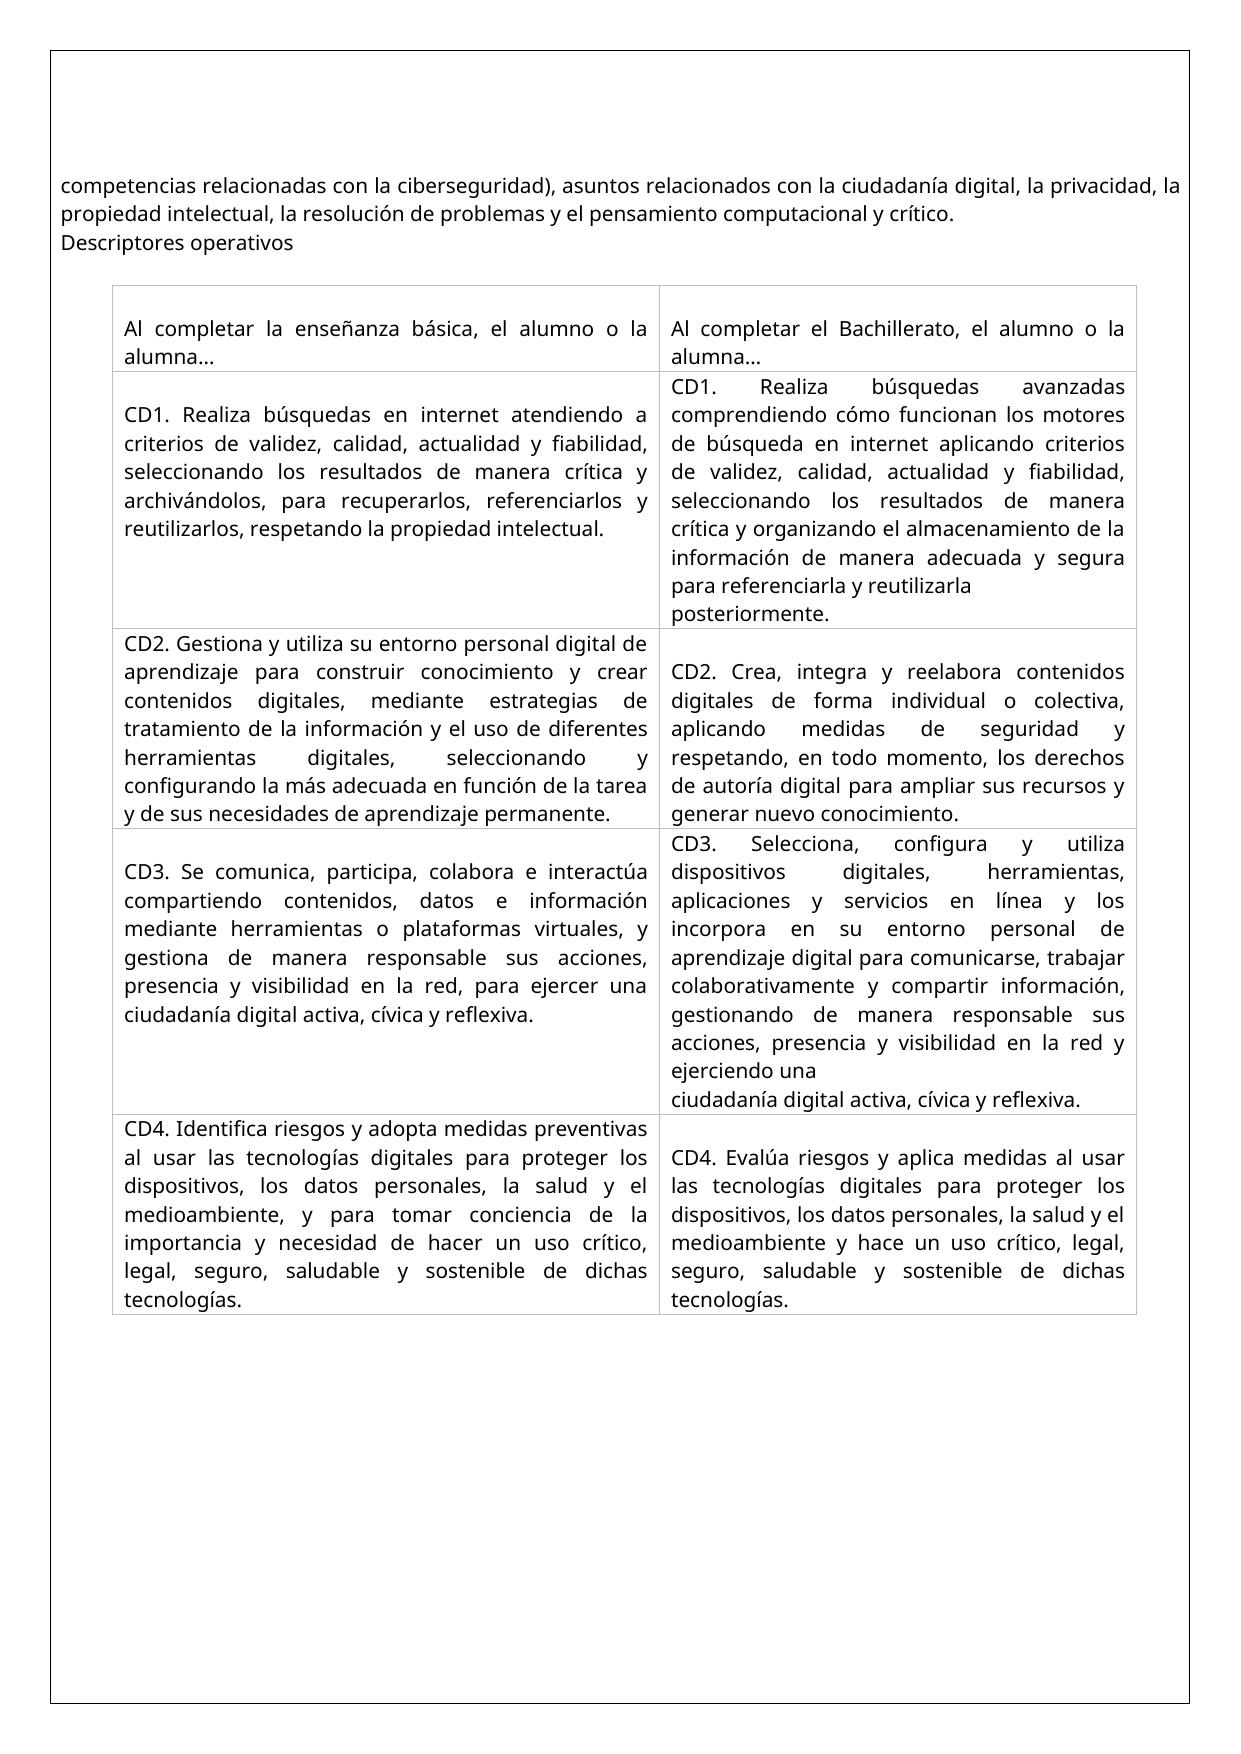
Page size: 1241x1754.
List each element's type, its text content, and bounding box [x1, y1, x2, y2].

table_cell CD3. Se comunica, participa, colabora e interactúa compartiendo contenidos, datos e información mediante herramientas o plataformas virtuales, y gestiona de manera responsable sus acciones, presencia y visibilidad en la red, para ejercer una ciudadanía digital activa, cívica y reflexiva. [113, 829, 659, 1113]
table_cell CD1. Realiza búsquedas avanzadas comprendiendo cómo funcionan los motores de búsqueda en internet aplicando criterios de validez, calidad, actualidad y fiabilidad, seleccionando los resultados de manera crítica y organizando el almacenamiento de la información de manera adecuada y segura para referenciarla y reutilizarla posteriormente. [660, 372, 1136, 628]
text Descriptores operativos [60, 228, 1182, 256]
table_cell CD1. Realiza búsquedas en internet atendiendo a criterios de validez, calidad, actualidad y fiabilidad, seleccionando los resultados de manera crítica y archivándolos, para recuperarlos, referenciarlos y reutilizarlos, respetando la propiedad intelectual. [113, 372, 659, 628]
table_cell CD2. Crea, integra y reelabora contenidos digitales de forma individual o colectiva, aplicando medidas de seguridad y respetando, en todo momento, los derechos de autoría digital para ampliar sus recursos y generar nuevo conocimiento. [660, 629, 1136, 828]
table_header Al completar la enseñanza básica, el alumno o la alumna… [113, 286, 659, 371]
table_header Al completar el Bachillerato, el alumno o la alumna… [660, 286, 1136, 371]
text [60, 171, 1182, 228]
table_cell CD3. Selecciona, configura y utiliza dispositivos digitales, herramientas, aplicaciones y servicios en línea y los incorpora en su entorno personal de aprendizaje digital para comunicarse, trabajar colaborativamente y compartir información, gestionando de manera responsable sus acciones, presencia y visibilidad en la red y ejerciendo una ciudadanía digital activa, cívica y reflexiva. [660, 829, 1136, 1113]
table_cell CD2. Gestiona y utiliza su entorno personal digital de aprendizaje para construir conocimiento y crear contenidos digitales, mediante estrategias de tratamiento de la información y el uso de diferentes herramientas digitales, seleccionando y configurando la más adecuada en función de la tarea y de sus necesidades de aprendizaje permanente. [113, 629, 659, 828]
table_cell CD4. Identifica riesgos y adopta medidas preventivas al usar las tecnologías digitales para proteger los dispositivos, los datos personales, la salud y el medioambiente, y para tomar conciencia de la importancia y necesidad de hacer un uso crítico, legal, seguro, saludable y sostenible de dichas tecnologías. [113, 1115, 659, 1313]
table_cell CD4. Evalúa riesgos y aplica medidas al usar las tecnologías digitales para proteger los dispositivos, los datos personales, la salud y el medioambiente y hace un uso crítico, legal, seguro, saludable y sostenible de dichas tecnologías. [660, 1115, 1136, 1313]
